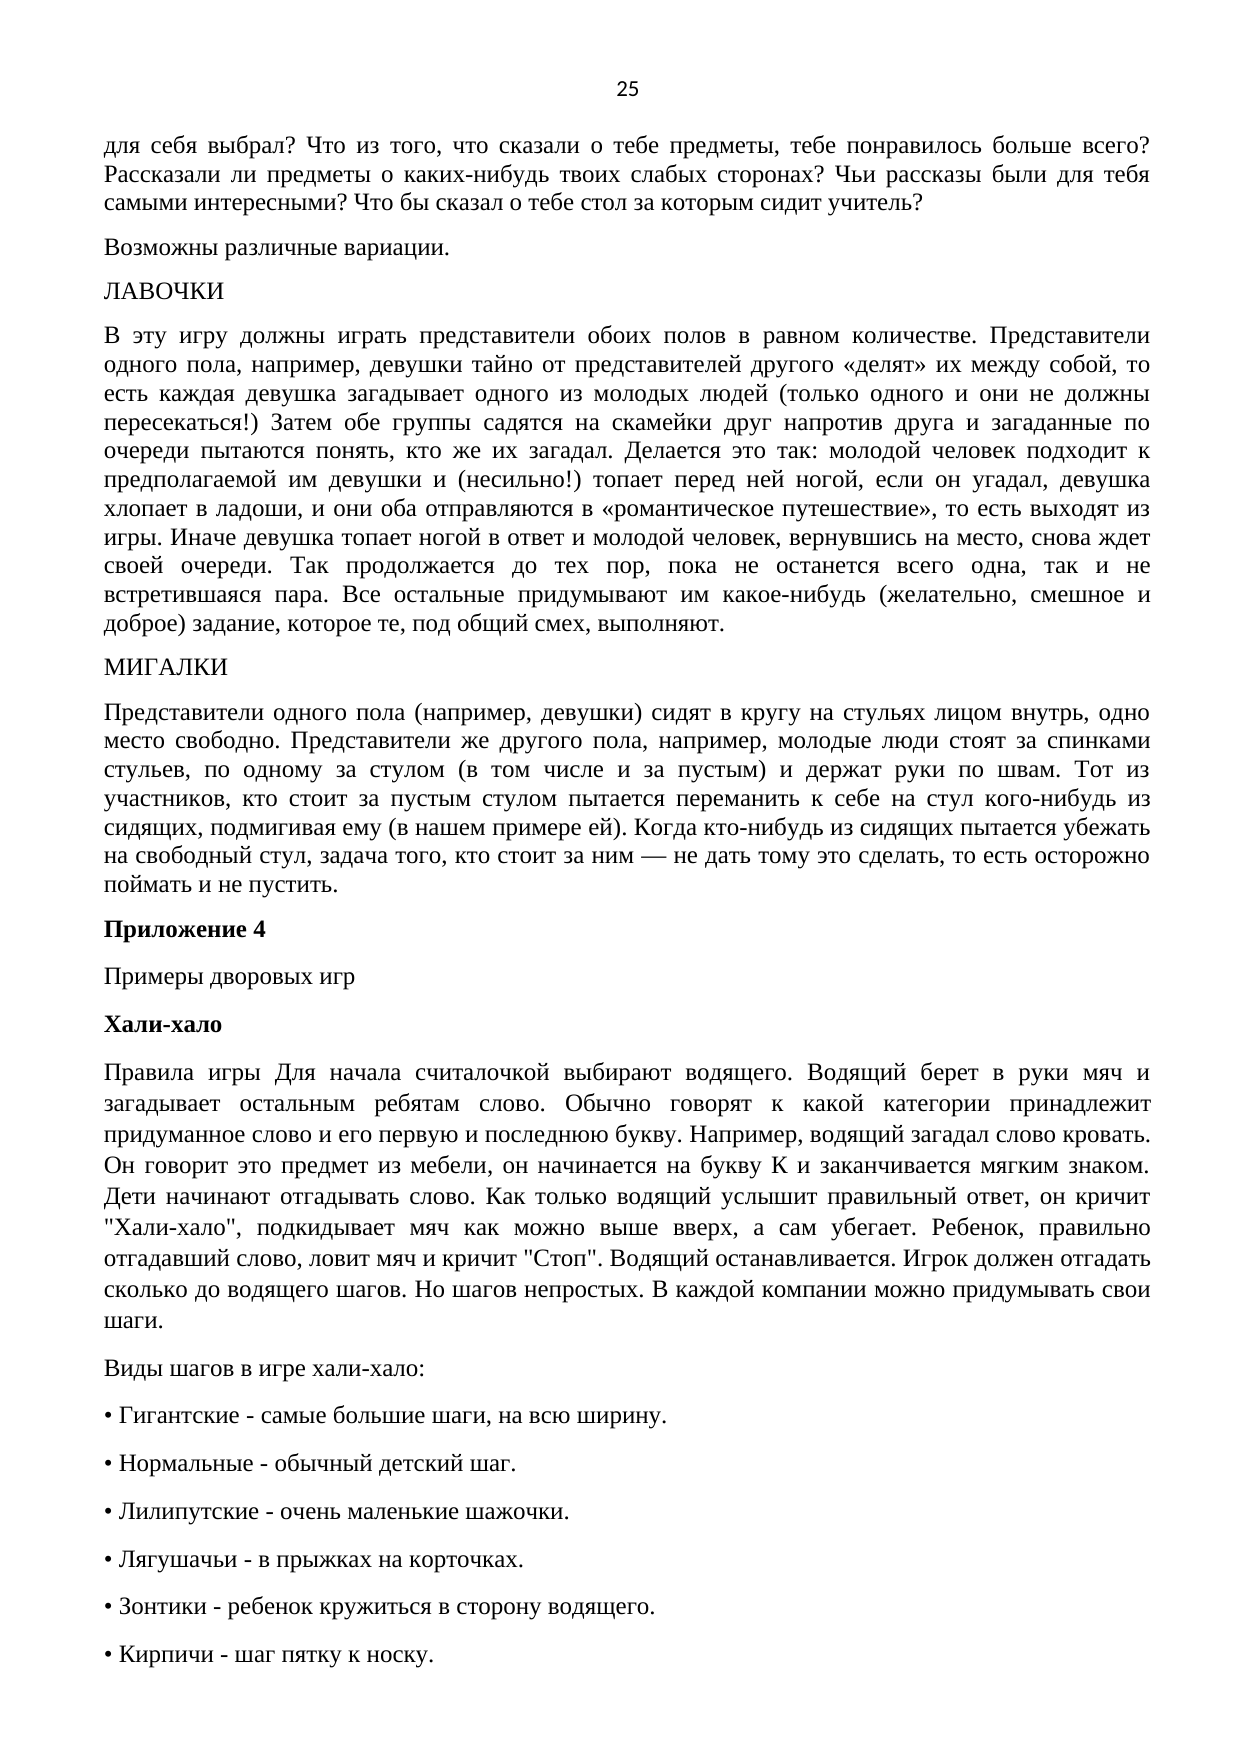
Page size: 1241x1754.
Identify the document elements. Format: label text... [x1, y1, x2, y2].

text • Лягушачьи - в прыжках на корточках. [103, 1544, 1152, 1572]
text ЛАВОЧКИ [103, 276, 1152, 305]
text Хали-хало [103, 1009, 1152, 1038]
text В эту игру должны играть представители обоих полов в равном количестве. Представители одного пола, например, девушки тайно от представителей другого «делят» их между собой, то есть каждая девушка загадывает одного из молодых людей (только одного и они не должны пересекаться!) Затем обе группы садятся на скамейки друг напротив друга и загаданные по очереди пытаются понять, кто же их загадал. Делается это так: молодой человек подходит к предполагаемой им девушки и (несильно!) топает перед ней ногой, если он угадал, девушка хлопает в ладоши, и они оба отправляются в «романтическое путешествие», то есть выходят из игры. Иначе девушка топает ногой в ответ и молодой человек, вернувшись на место, снова ждет своей очереди. Так продолжается до тех пор, пока не останется всего одна, так и не встретившаяся пара. Все остальные придумывают им какое-нибудь (желательно, смешное и доброе) задание, которое те, под общий смех, выполняют. [103, 321, 1152, 637]
text • Лилипутские - очень маленькие шажочки. [103, 1496, 1152, 1525]
text • Гигантские - самые большие шаги, на всю ширину. [103, 1401, 1152, 1429]
text Приложение 4 [103, 914, 1152, 942]
text • Нормальные - обычный детский шаг. [103, 1448, 1152, 1477]
text Возможны различные вариации. [103, 232, 1152, 261]
text • Кирпичи - шаг пятку к носку. [103, 1639, 1152, 1668]
text МИГАЛКИ [103, 652, 1152, 681]
text • Зонтики - ребенок кружиться в сторону водящего. [103, 1591, 1152, 1620]
text Виды шагов в игре хали-хало: [103, 1353, 1152, 1382]
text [103, 130, 1152, 216]
text Примеры дворовых игр [103, 961, 1152, 990]
text Представители одного пола (например, девушки) сидят в кругу на стульях лицом внутрь, одно место свободно. Представители же другого пола, например, молодые люди стоят за спинками стульев, по одному за стулом (в том числе и за пустым) и держат руки по швам. Тот из участников, кто стоит за пустым стулом пытается переманить к себе на стул кого-нибудь из сидящих, подмигивая ему (в нашем примере ей). Когда кто-нибудь из сидящих пытается убежать на свободный стул, задача того, кто стоит за ним — не дать тому это сделать, то есть осторожно поймать и не пустить. [103, 697, 1152, 898]
text Правила игры Для начала считалочкой выбирают водящего. Водящий берет в руки мяч и загадывает остальным ребятам слово. Обычно говорят к какой категории принадлежит придуманное слово и его первую и последнюю букву. Например, водящий загадал слово кровать. Он говорит это предмет из мебели, он начинается на букву К и заканчивается мягким знаком. Дети начинают отгадывать слово. Как только водящий услышит правильный ответ, он кричит "Хали-хало", подкидывает мяч как можно выше вверх, а сам убегает. Ребенок, правильно отгадавший слово, ловит мяч и кричит "Стоп". Водящий останавливается. Игрок должен отгадать сколько до водящего шагов. Но шагов непростых. В каждой компании можно придумывать свои шаги. [103, 1057, 1152, 1334]
